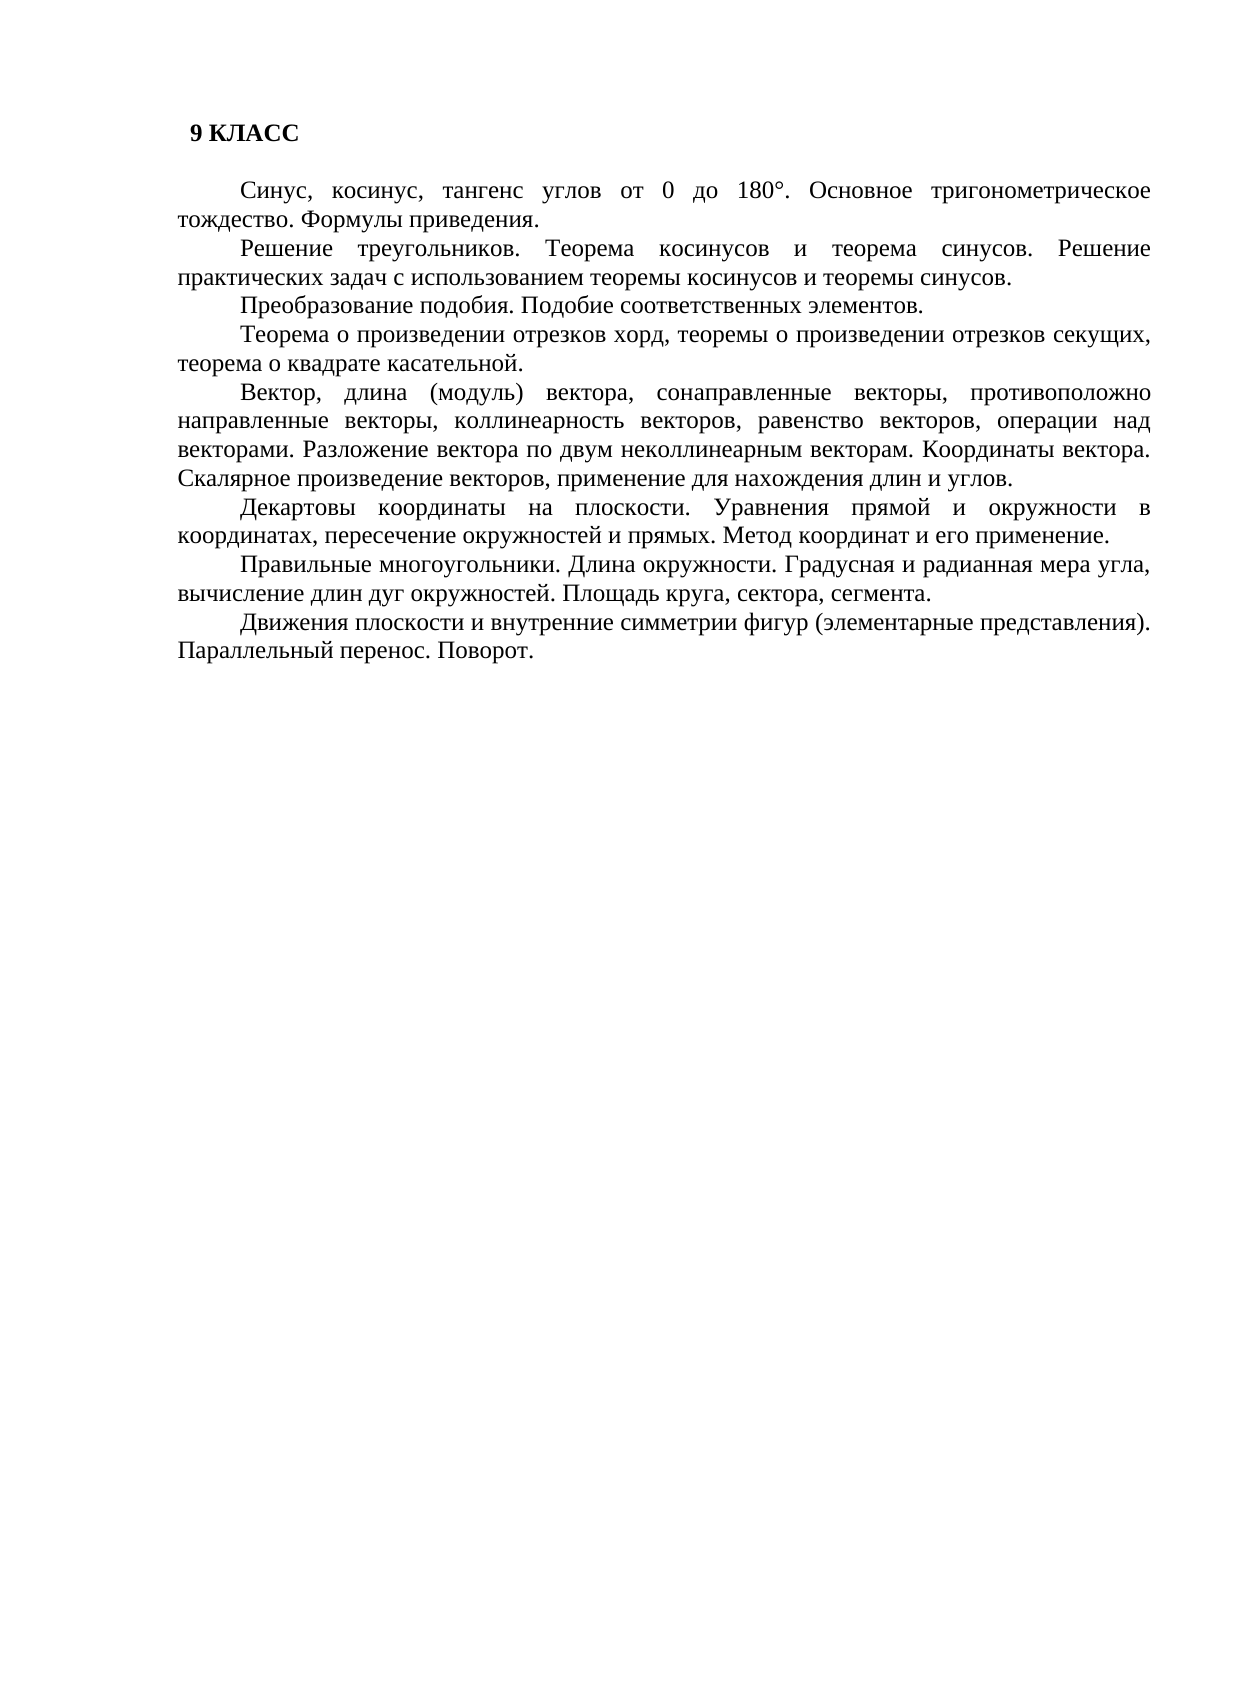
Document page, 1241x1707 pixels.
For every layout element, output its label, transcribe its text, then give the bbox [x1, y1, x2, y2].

text Декартовы координаты на плоскости. Уравнения прямой и окружности в координатах, пересечение окружностей и прямых. Метод координат и его применение. [177, 492, 1152, 549]
text Синус, косинус, тангенс углов от 0 до 180°. Основное тригонометрическое тождество. Формулы приведения. [177, 176, 1152, 233]
text Преобразование подобия. Подобие соответственных элементов. [177, 291, 1152, 319]
text Теорема о произведении отрезков хорд, теоремы о произведении отрезков секущих, теорема о квадрате касательной. [177, 319, 1152, 377]
text Вектор, длина (модуль) вектора, сонаправленные векторы, противоположно направленные векторы, коллинеарность векторов, равенство векторов, операции над векторами. Разложение вектора по двум неколлинеарным векторам. Координаты вектора. Скалярное произведение векторов, применение для нахождения длин и углов. [177, 377, 1152, 492]
text 9 КЛАСС [190, 118, 1152, 147]
text Правильные многоугольники. Длина окружности. Градусная и радианная мера угла, вычисление длин дуг окружностей. Площадь круга, сектора, сегмента. [177, 549, 1152, 607]
text Движения плоскости и внутренние симметрии фигур (элементарные представления). Параллельный перенос. Поворот. [177, 607, 1152, 664]
text Решение треугольников. Теорема косинусов и теорема синусов. Решение практических задач с использованием теоремы косинусов и теоремы синусов. [177, 233, 1152, 291]
